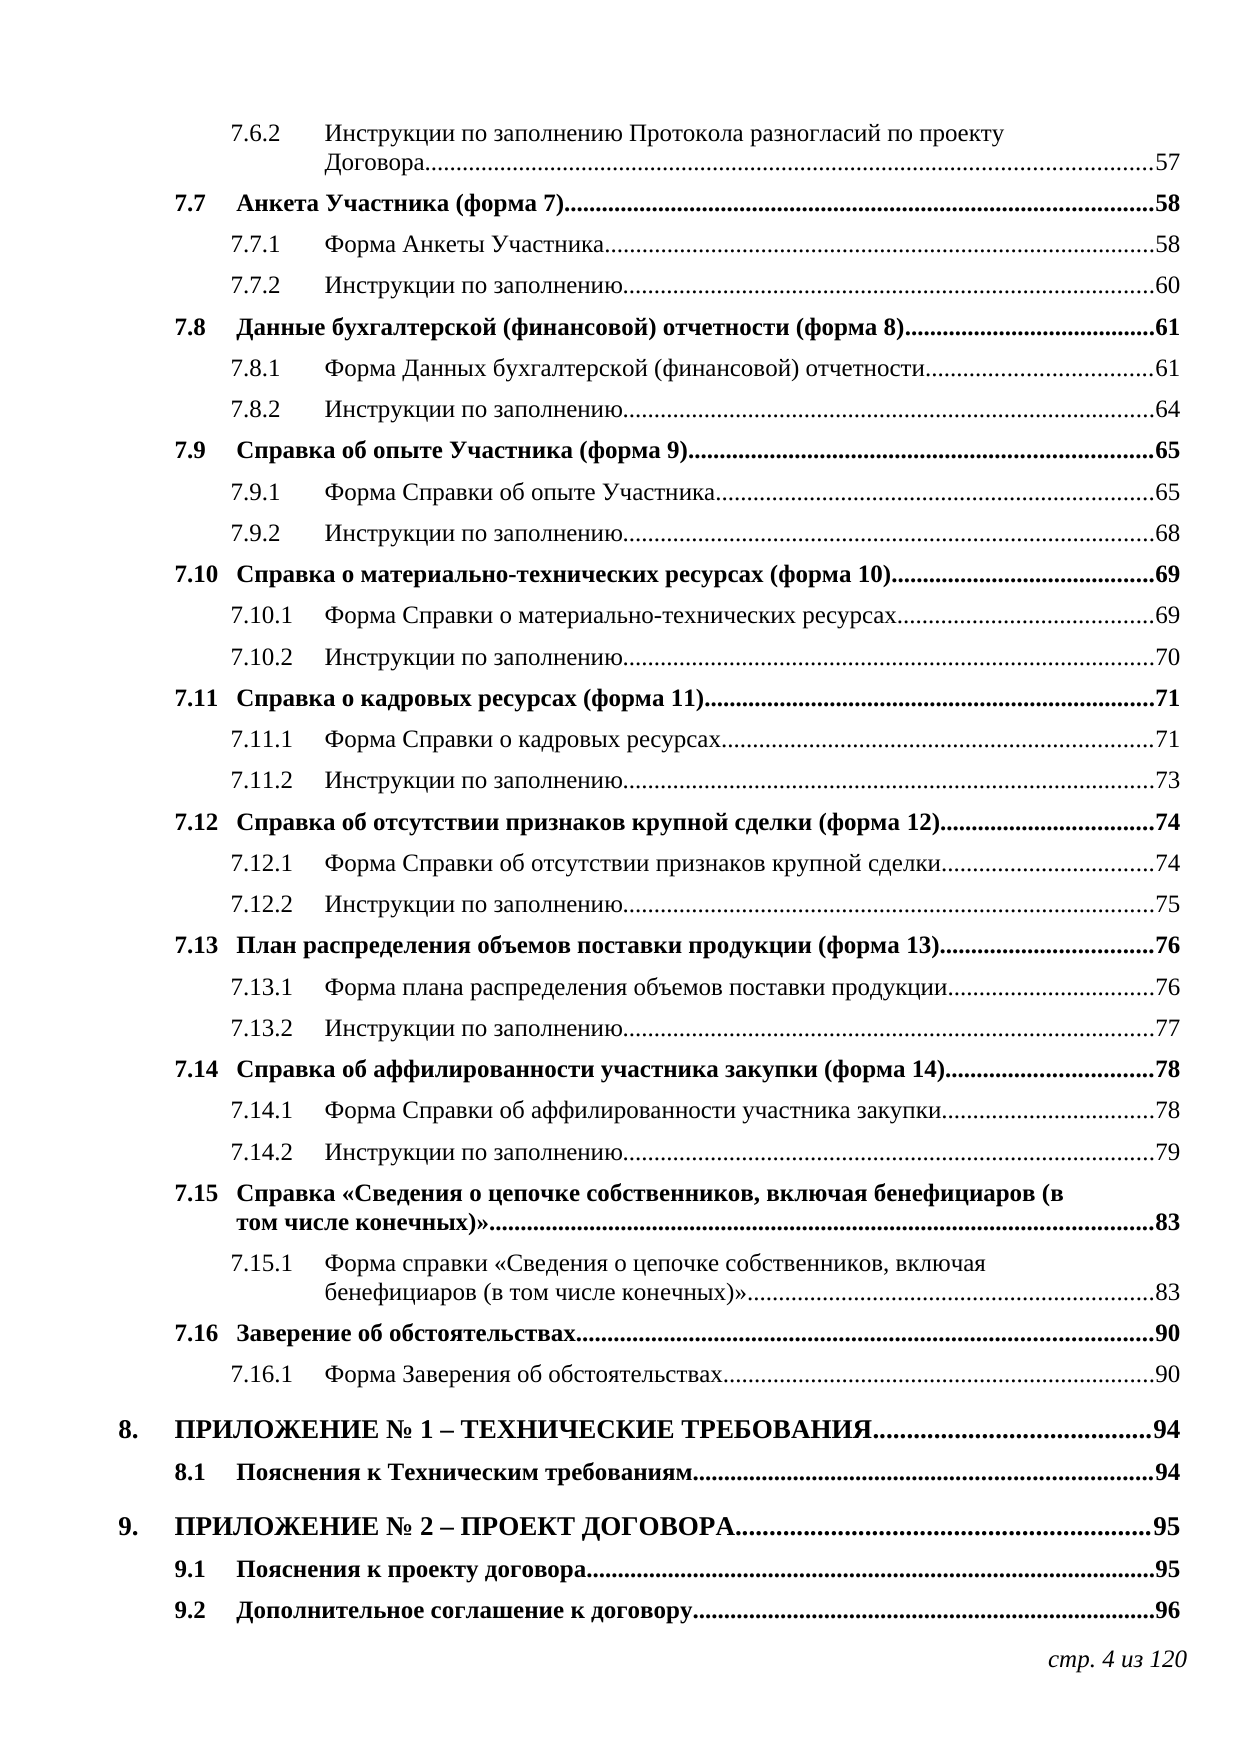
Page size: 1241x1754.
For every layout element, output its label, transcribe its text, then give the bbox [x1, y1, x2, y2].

text 7.9.2 Инструкции по заполнению 68 [230, 518, 1063, 547]
text 7.11.2 Инструкции по заполнению 73 [230, 766, 1063, 794]
text 7.13.1 Форма плана распределения объемов поставки продукции 76 [230, 972, 1063, 1001]
text 7.8.2 Инструкции по заполнению 64 [230, 394, 1063, 423]
text 7.8 Данные бухгалтерской (финансовой) отчетности (форма 8) 61 [174, 312, 1093, 341]
text 7.13 План распределения объемов поставки продукции (форма 13) 76 [174, 931, 1093, 959]
text 7.14 Справка об аффилированности участника закупки (форма 14) 78 [174, 1054, 1093, 1083]
text 7.6.2 Инструкции по заполнению Протокола разногласий по проекту Договора 57 [230, 118, 1063, 176]
text 7.7 Анкета Участника (форма 7) 58 [174, 188, 1093, 217]
text 7.11.1 Форма Справки о кадровых ресурсах 71 [230, 724, 1063, 753]
text 7.14.2 Инструкции по заполнению 79 [230, 1137, 1063, 1166]
text 7.12.2 Инструкции по заполнению 75 [230, 889, 1063, 918]
text 7.16.1 Форма Заверения об обстоятельствах 90 [230, 1359, 1063, 1388]
text 7.15.1 Форма справки «Сведения о цепочке собственников, включая бенефициаров (в том числе конечных)» 83 [230, 1248, 1063, 1306]
text 9. ПРИЛОЖЕНИЕ № 2 – ПРОЕКТ ДОГОВОРА 95 [118, 1511, 1063, 1542]
text 8. ПРИЛОЖЕНИЕ № 1 – ТЕХНИЧЕСКИЕ ТРЕБОВАНИЯ 94 [118, 1413, 1063, 1444]
text 7.13.2 Инструкции по заполнению 77 [230, 1013, 1063, 1042]
text 7.8.1 Форма Данных бухгалтерской (финансовой) отчетности 61 [230, 353, 1063, 382]
text 7.15 Справка «Сведения о цепочке собственников, включая бенефициаров (в том числе конечных)» 83 [174, 1178, 1093, 1236]
text 7.7.1 Форма Анкеты Участника 58 [230, 229, 1063, 258]
text 7.12 Справка об отсутствии признаков крупной сделки (форма 12) 74 [174, 807, 1093, 836]
text 7.10 Справка о материально-технических ресурсах (форма 10) 69 [174, 559, 1093, 588]
text 7.12.1 Форма Справки об отсутствии признаков крупной сделки 74 [230, 848, 1063, 877]
text 7.9.1 Форма Справки об опыте Участника 65 [230, 477, 1063, 506]
text 7.7.2 Инструкции по заполнению 60 [230, 271, 1063, 299]
text 9.2 Дополнительное соглашение к договору 96 [174, 1595, 1093, 1624]
text 7.14.1 Форма Справки об аффилированности участника закупки 78 [230, 1096, 1063, 1124]
text 7.11 Справка о кадровых ресурсах (форма 11) 71 [174, 683, 1093, 712]
text 7.10.1 Форма Справки о материально-технических ресурсах 69 [230, 601, 1063, 629]
text 8.1 Пояснения к Техническим требованиям 94 [174, 1457, 1093, 1486]
text 7.10.2 Инструкции по заполнению 70 [230, 642, 1063, 671]
text 7.9 Справка об опыте Участника (форма 9) 65 [174, 436, 1093, 464]
text 7.16 Заверение об обстоятельствах 90 [174, 1318, 1093, 1347]
text 9.1 Пояснения к проекту договора 95 [174, 1554, 1093, 1583]
